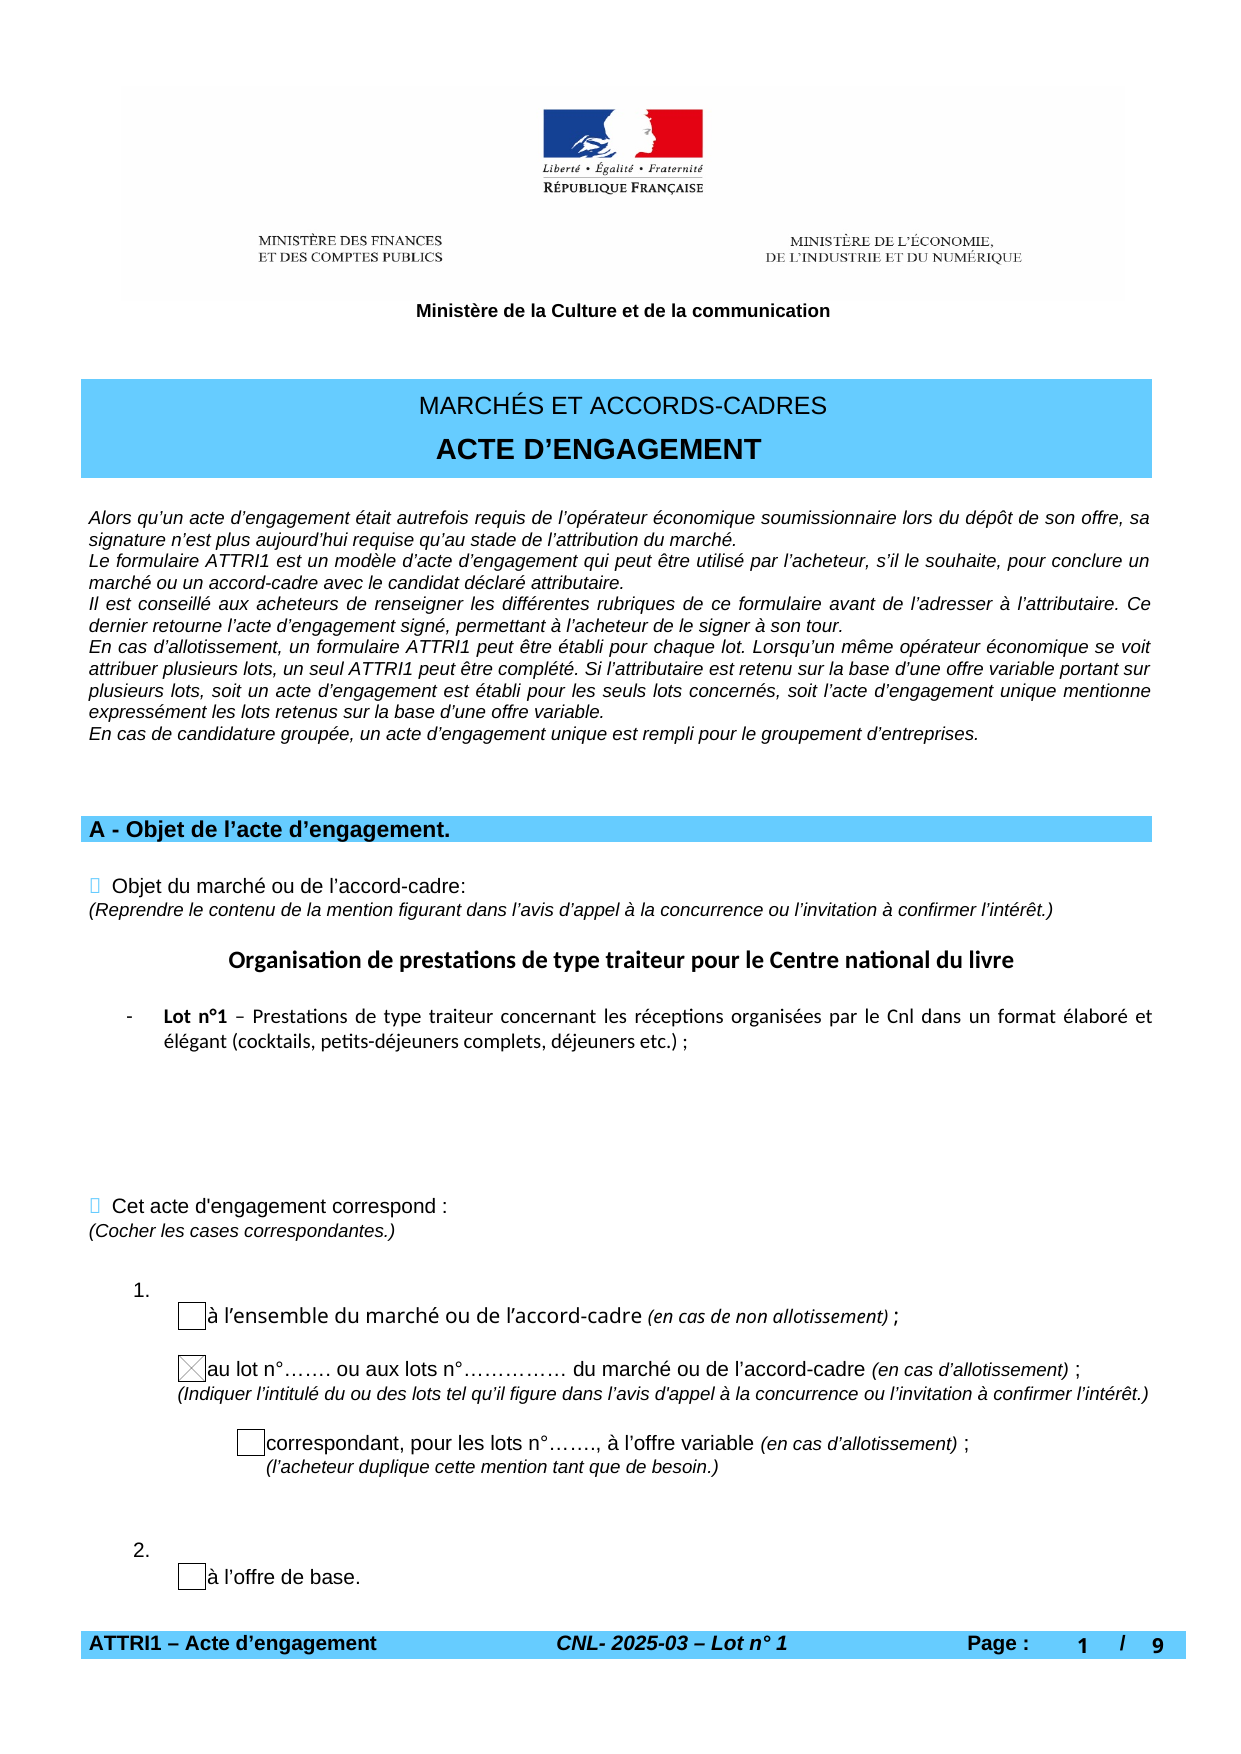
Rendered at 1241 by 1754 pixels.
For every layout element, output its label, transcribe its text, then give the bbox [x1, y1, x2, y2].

text En cas d’allotissement, un formulaire ATTRI1 peut être établi pour chaque lot. Lorsqu’un même opérateur économique se voit attribuer plusieurs lots, un seul ATTRI1 peut être complété. Si l’attributaire est retenu sur la base d’une offre variable portant sur plusieurs lots, soit un acte d’engagement est établi pour les seuls lots concernés, soit l’acte d’engagement unique mentionne expressément les lots retenus sur la base d’une offre variable. [89, 636, 1152, 722]
text  Objet du marché ou de l’accord-cadre: [89, 871, 1152, 899]
table_header A - Objet de l’acte d’engagement. [81, 816, 1152, 842]
text Alors qu’un acte d’engagement était autrefois requis de l’opérateur économique soumissionnaire lors du dépôt de son offre, sa signature n’est plus aujourd’hui requise qu’au stade de l’attribution du marché. [89, 507, 1152, 550]
table_header MARCHéS ET ACCORDS-CADRES ACTE D’ENGAGEMENT [81, 379, 1019, 478]
text (Indiquer l’intitulé du ou des lots tel qu’il figure dans l’avis d'appel à la concurrence ou l’invitation à confirmer l’intérêt.) [177, 1382, 1152, 1404]
table_header Ministère de la Culture et de la communication [80, 86, 1167, 350]
text à l’offre de base. [177, 1562, 1152, 1591]
list Lot n°1 – Prestations de type traiteur concernant les réceptions organisées par le Cnl dans un format élaboré et élégant (cocktails, petits-déjeuners complets, déjeuners etc.) ; [126, 1003, 1154, 1054]
text (l’acheteur duplique cette mention tant que de besoin.) [177, 1456, 1152, 1478]
text Il est conseillé aux acheteurs de renseigner les différentes rubriques de ce formulaire avant de l’adresser à l’attributaire. Ce dernier retourne l’acte d’engagement signé, permettant à l’acheteur de le signer à son tour. [89, 593, 1152, 636]
text Organisation de prestations de type traiteur pour le Centre national du livre [89, 945, 1154, 975]
table_header [1019, 379, 1152, 478]
text (Cocher les cases correspondantes.) [89, 1219, 1152, 1241]
text au lot n°……. ou aux lots n°…………… du marché ou de l’accord-cadre (en cas d’allotissement) ; [205, 1354, 1152, 1382]
text Le formulaire ATTRI1 est un modèle d’acte d’engagement qui peut être utilisé par l’acheteur, s’il le souhaite, pour conclure un marché ou un accord-cadre avec le candidat déclaré attributaire. [89, 550, 1152, 593]
picture [121, 86, 1125, 301]
text  Cet acte d'engagement correspond : [89, 1191, 1152, 1219]
text En cas de candidature groupée, un acte d’engagement unique est rempli pour le groupement d’entreprises. [89, 722, 1152, 744]
text à l’ensemble du marché ou de l’accord-cadre (en cas de non allotissement) ; [177, 1301, 1152, 1330]
text (Reprendre le contenu de la mention figurant dans l’avis d’appel à la concurrence ou l’invitation à confirmer l’intérêt.) [89, 899, 1152, 921]
text correspondant, pour les lots n°……., à l’offre variable (en cas d’allotissement) ; [207, 1428, 1152, 1456]
